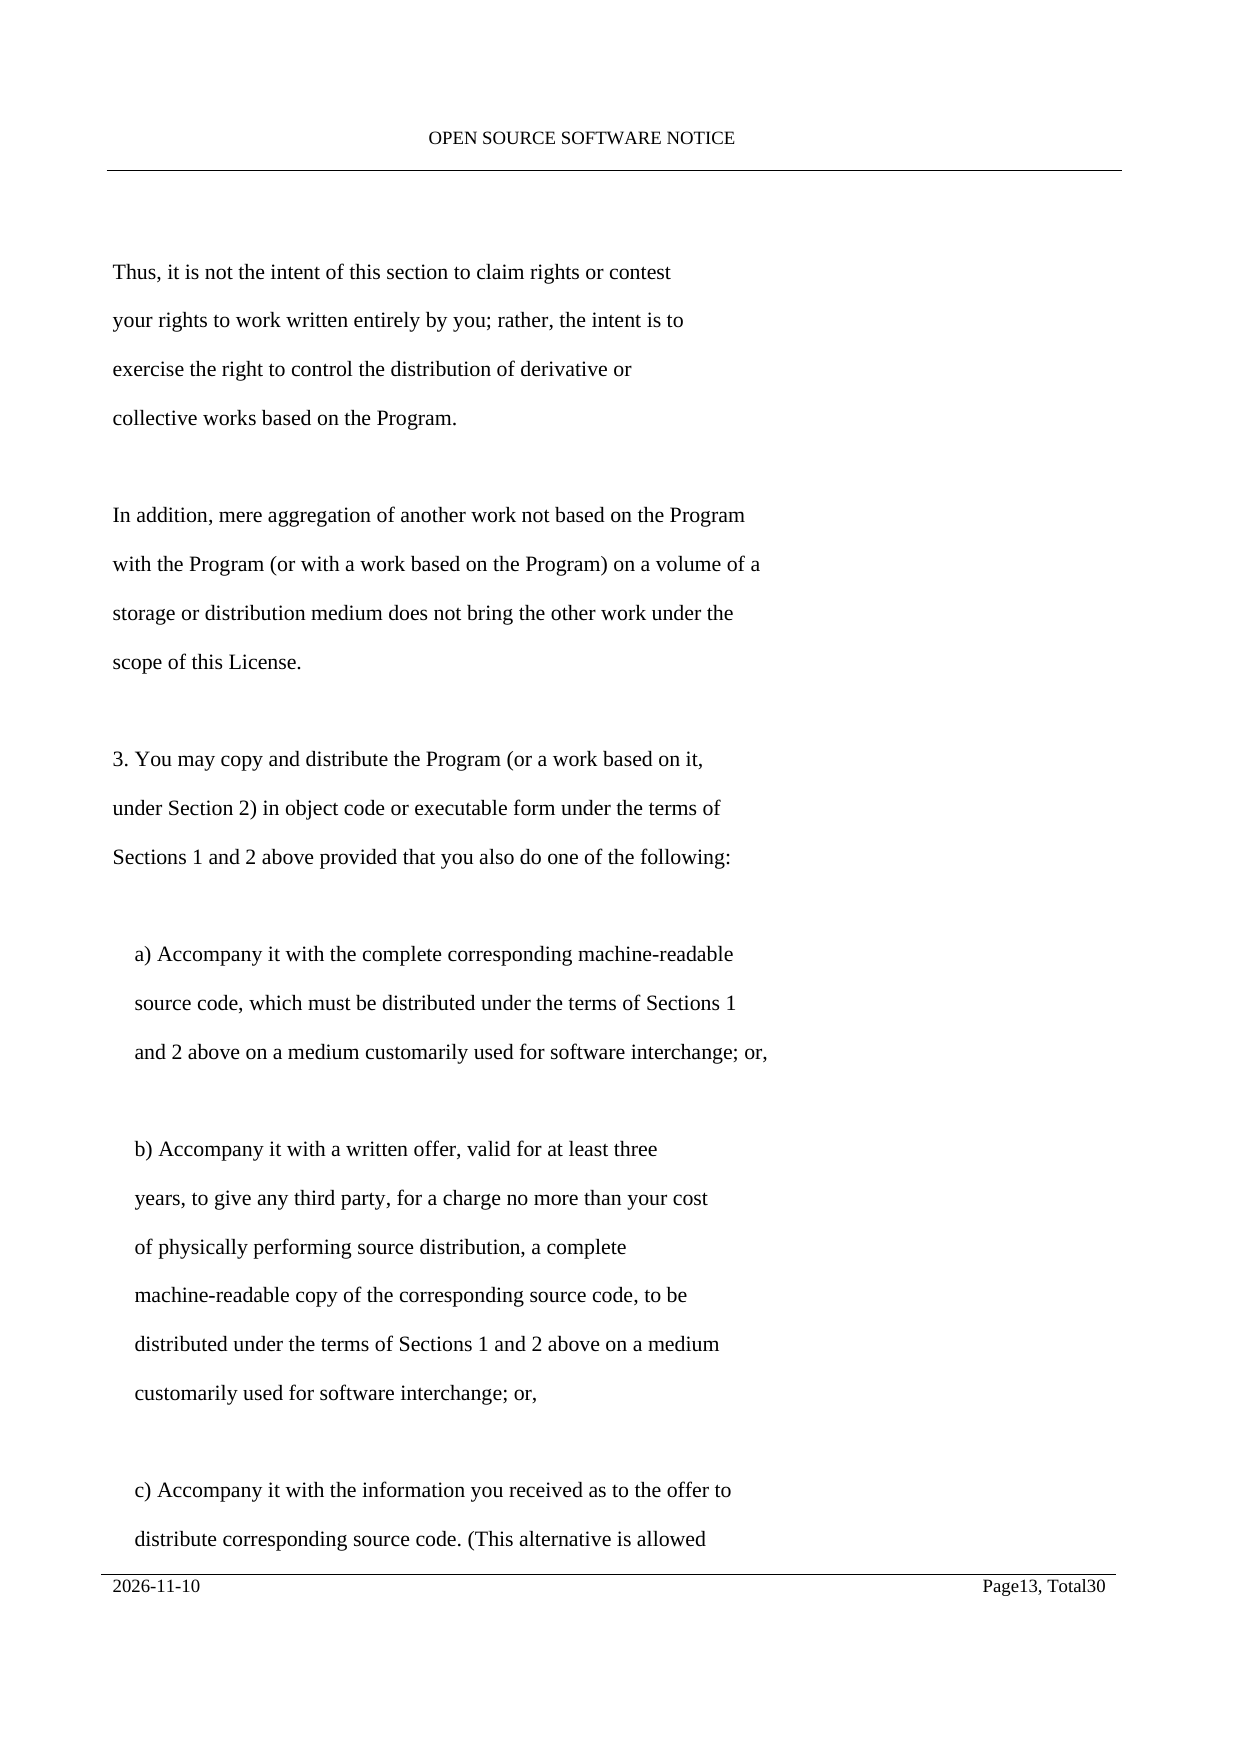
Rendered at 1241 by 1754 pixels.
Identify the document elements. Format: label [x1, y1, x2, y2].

text [112, 206, 1128, 1555]
